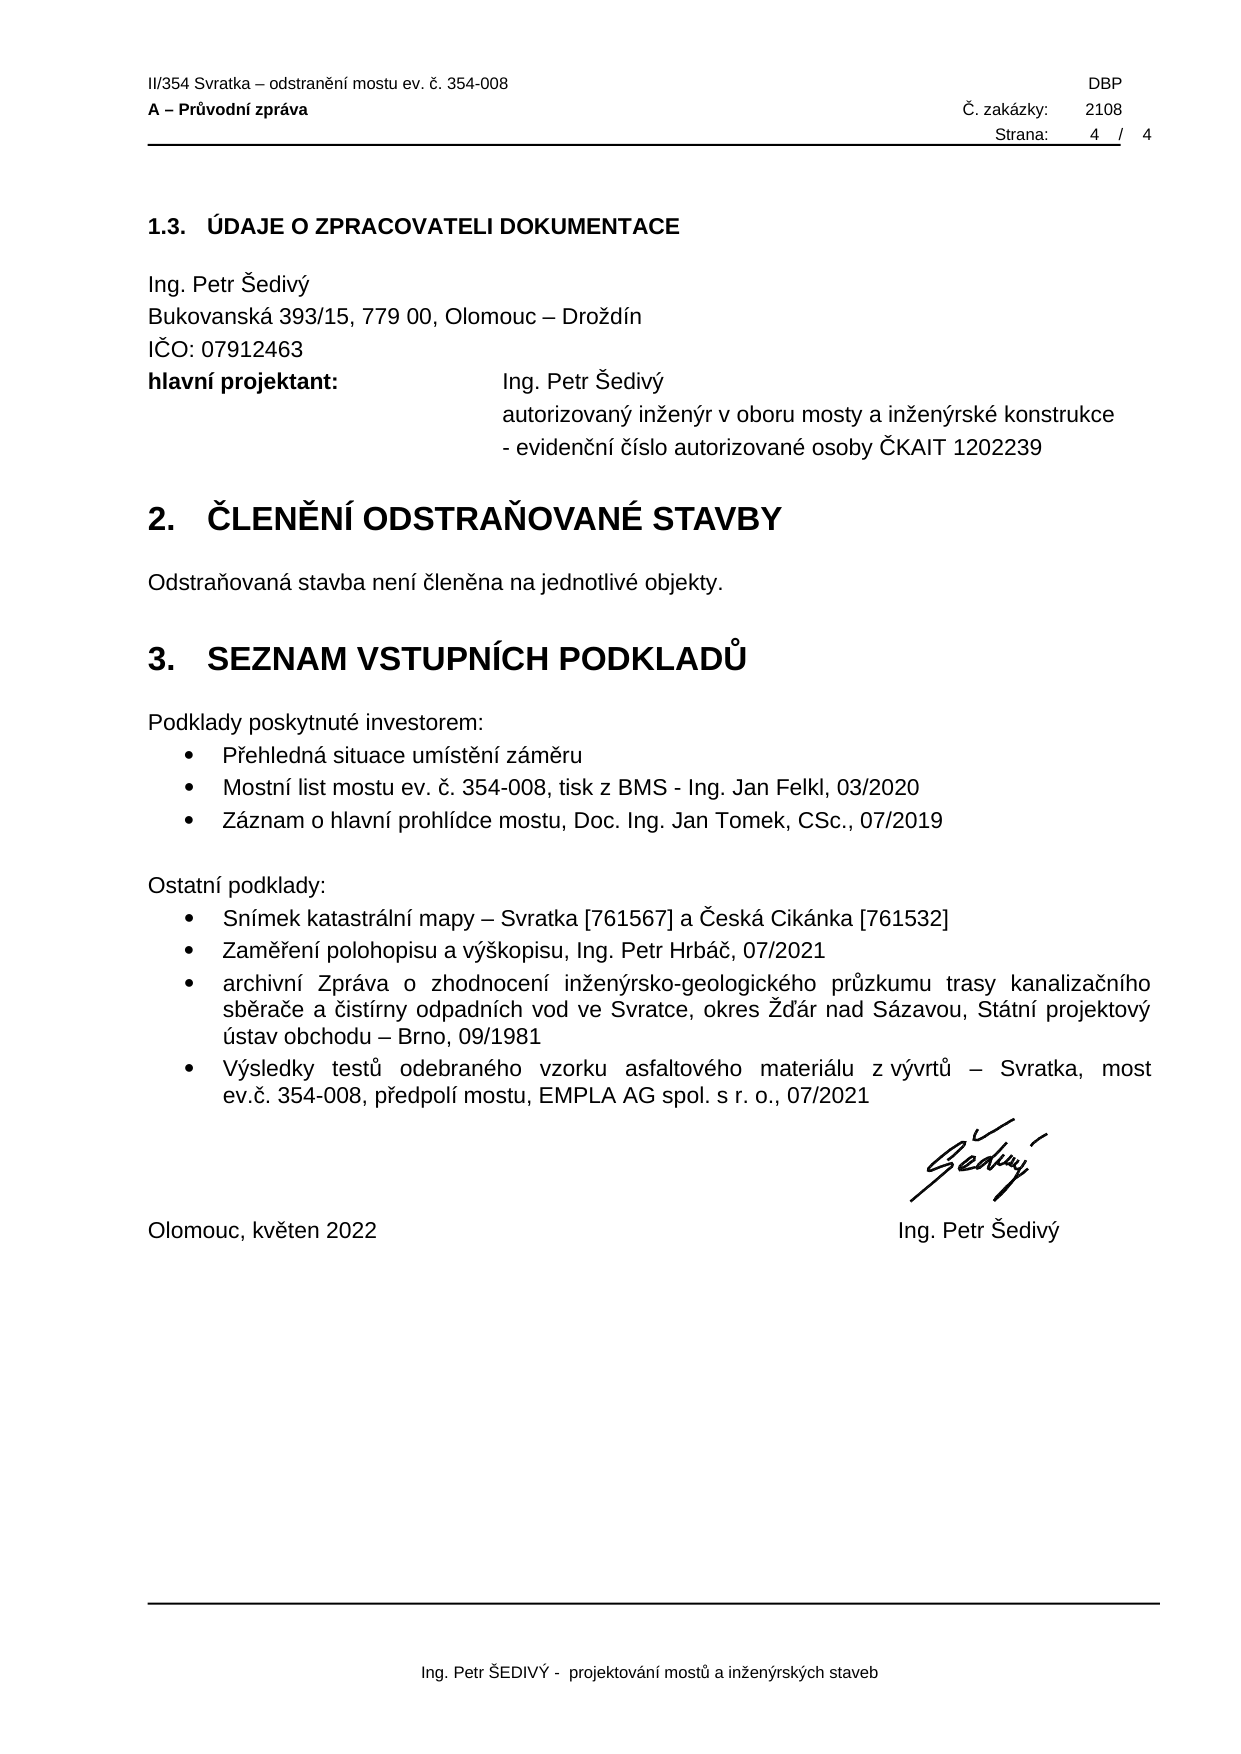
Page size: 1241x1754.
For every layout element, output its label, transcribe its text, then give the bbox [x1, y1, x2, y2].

text hlavní projektant: Ing. Petr Šedivý [148, 368, 1152, 395]
text IČO: 07912463 [148, 336, 1152, 362]
subtitle Členění odstraňované stavby [148, 499, 1152, 537]
list Záznam o hlavní prohlídce mostu, Doc. Ing. Jan Tomek, CSc., 07/2019 [185, 807, 1152, 833]
subtitle Údaje o zpracovateli dokumentace [148, 213, 1152, 239]
list Snímek katastrální mapy – Svratka [761567] a Česká Cikánka [761532] [185, 905, 1152, 931]
text Ing. Petr Šedivý [148, 271, 1152, 297]
text Olomouc, květen 2022 Ing. Petr Šedivý [148, 1217, 1152, 1244]
text Ostatní podklady: [148, 872, 1152, 898]
subtitle Seznam vstupních podkladů [148, 639, 1152, 678]
list archivní Zpráva o zhodnocení inženýrsko-geologického průzkumu trasy kanalizačního sběrače a čistírny odpadních vod ve Svratce, okres Žďár nad Sázavou, Státní projektový ústav obchodu – Brno, 09/1981 [185, 970, 1152, 1049]
list Výsledky testů odebraného vzorku asfaltového materiálu z vývrtů – Svratka, most ev.č. 354-008, předpolí mostu, EMPLA AG spol. s r. o., 07/2021 [185, 1055, 1152, 1108]
text Podklady poskytnuté investorem: [148, 709, 1152, 736]
text autorizovaný inženýr v oboru mosty a inženýrské konstrukce [148, 401, 1152, 427]
text Bukovanská 393/15, 779 00, Olomouc – Droždín [148, 303, 1152, 329]
text Odstraňovaná stavba není členěna na jednotlivé objekty. [148, 568, 1152, 595]
list Zaměření polohopisu a výškopisu, Ing. Petr Hrbáč, 07/2021 [185, 937, 1152, 964]
list Přehledná situace umístění záměru [185, 742, 1152, 768]
list Mostní list mostu ev. č. 354-008, tisk z BMS - Ing. Jan Felkl, 03/2020 [185, 774, 1152, 801]
text - evidenční číslo autorizované osoby ČKAIT 1202239 [148, 433, 1152, 460]
